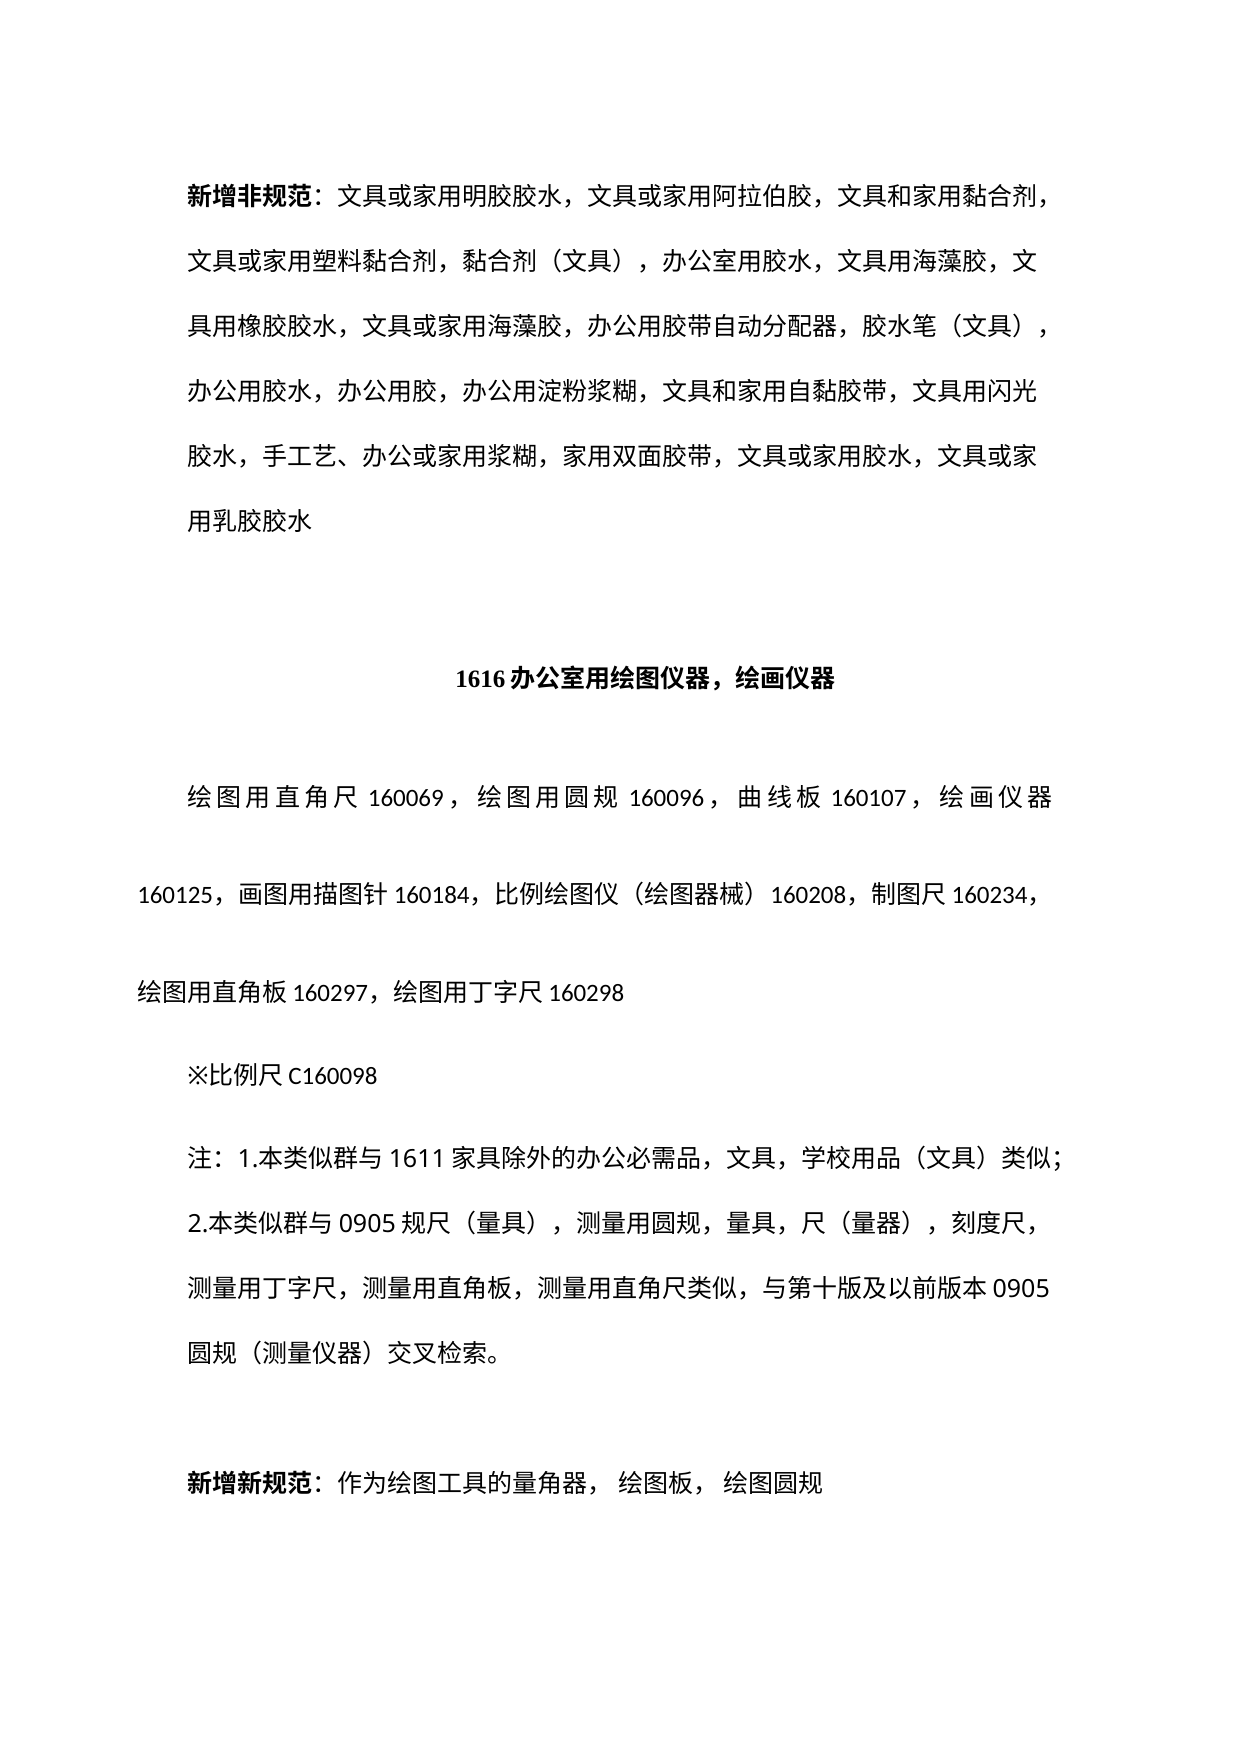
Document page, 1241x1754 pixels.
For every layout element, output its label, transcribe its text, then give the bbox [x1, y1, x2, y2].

text 注：1.本类似群与1611家具除外的办公必需品，文具，学校用品（文具）类似； [187, 1124, 1053, 1189]
subtitle 1616办公室用绘图仪器，绘画仪器 [187, 644, 1053, 709]
text ※比例尺C160098 [137, 1041, 1053, 1106]
text 新增新规范：作为绘图工具的量角器， 绘图板， 绘图圆规 [187, 1449, 1053, 1514]
text 2.本类似群与0905规尺（量具），测量用圆规，量具，尺（量器），刻度尺，测量用丁字尺，测量用直角板，测量用直角尺类似，与第十版及以前版本0905圆规（测量仪器）交叉检索。 [187, 1189, 1053, 1384]
text 新增非规范：文具或家用明胶胶水，文具或家用阿拉伯胶，文具和家用黏合剂，文具或家用塑料黏合剂，黏合剂（文具），办公室用胶水，文具用海藻胶，文具用橡胶胶水，文具或家用海藻胶，办公用胶带自动分配器，胶水笔（文具），办公用胶水，办公用胶，办公用淀粉浆糊，文具和家用自黏胶带，文具用闪光胶水，手工艺、办公或家用浆糊，家用双面胶带，文具或家用胶水，文具或家用乳胶胶水 [187, 162, 1053, 552]
text 绘图用直角尺160069，绘图用圆规160096，曲线板160107，绘画仪器160125，画图用描图针160184，比例绘图仪（绘图器械）160208，制图尺160234，绘图用直角板160297，绘图用丁字尺160298 [137, 763, 1053, 1023]
